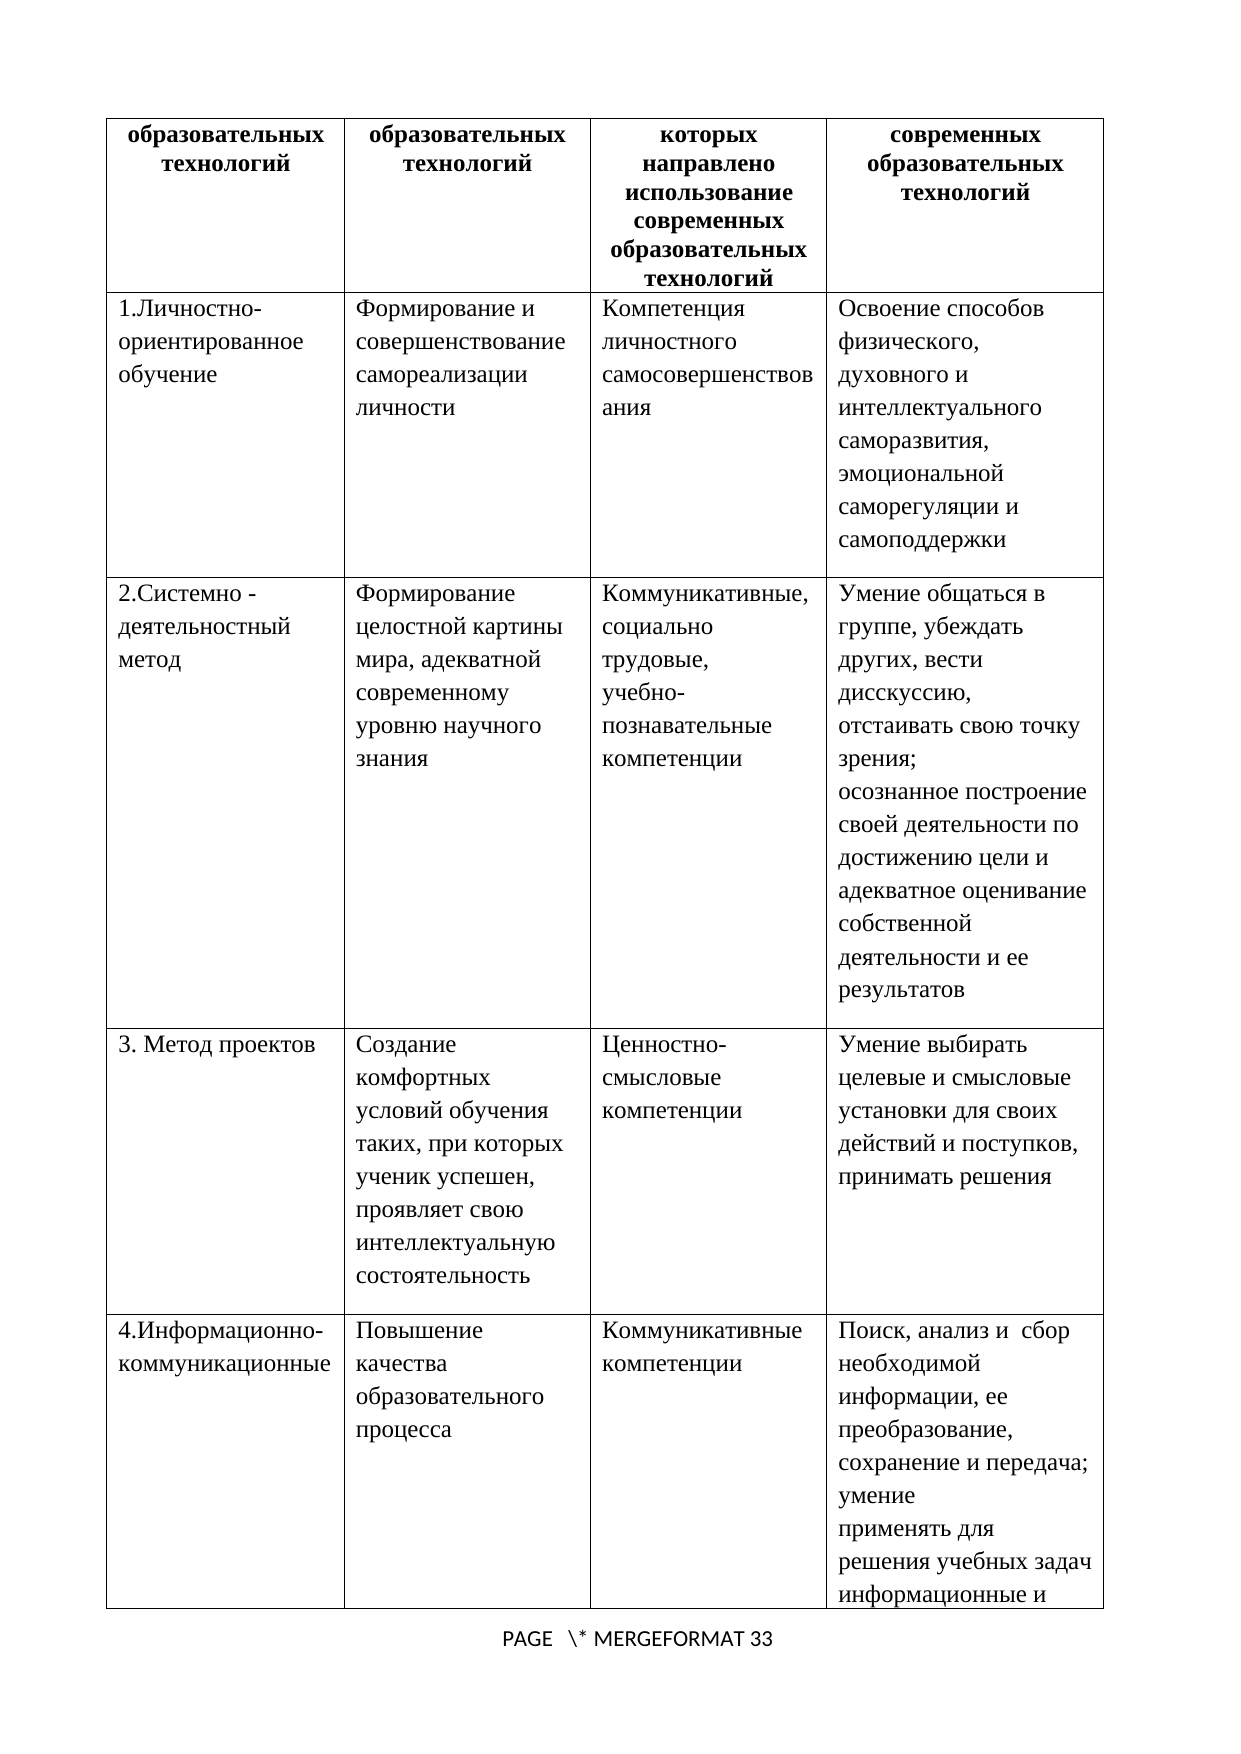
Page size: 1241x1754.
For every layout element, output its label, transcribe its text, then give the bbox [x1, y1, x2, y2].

table_cell Формирование целостной картины мира, адекватной современному уровню научного знания [345, 578, 590, 1028]
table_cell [345, 1315, 590, 1608]
table_cell Компетенция личностного самосовершенствования [591, 293, 826, 577]
table_cell Коммуникативные, социально трудовые, учебно- познавательные компетенции [591, 578, 826, 1028]
table_cell 3. Метод проектов [107, 1029, 344, 1314]
table_cell 1.Личностно- ориентированное обучение [107, 293, 344, 577]
table_cell 2.Системно - деятельностный метод [107, 578, 344, 1028]
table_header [107, 119, 344, 292]
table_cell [107, 1315, 344, 1608]
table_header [827, 119, 1103, 292]
table_cell Освоение способов физического, духовного и интеллектуального саморазвития, эмоциональной саморегуляции и самоподдержки [827, 293, 1103, 577]
table_cell Формирование и совершенствование самореализации личности [345, 293, 590, 577]
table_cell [827, 1315, 1103, 1608]
table_cell Умение выбирать целевые и смысловые установки для своих действий и поступков, принимать решения [827, 1029, 1103, 1314]
table_cell Умение общаться в группе, убеждать других, вести дисскуссию, отстаивать свою точку зрения; осознанное построение своей деятельности по достижению цели и адекватное оценивание собственной деятельности и ее результатов [827, 578, 1103, 1028]
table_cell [591, 1315, 826, 1608]
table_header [591, 119, 826, 292]
table_cell Создание комфортных условий обучения таких, при которых ученик успешен, проявляет свою интеллектуальную состоятельность [345, 1029, 590, 1314]
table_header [345, 119, 590, 292]
table_cell Ценностно- смысловые компетенции [591, 1029, 826, 1314]
